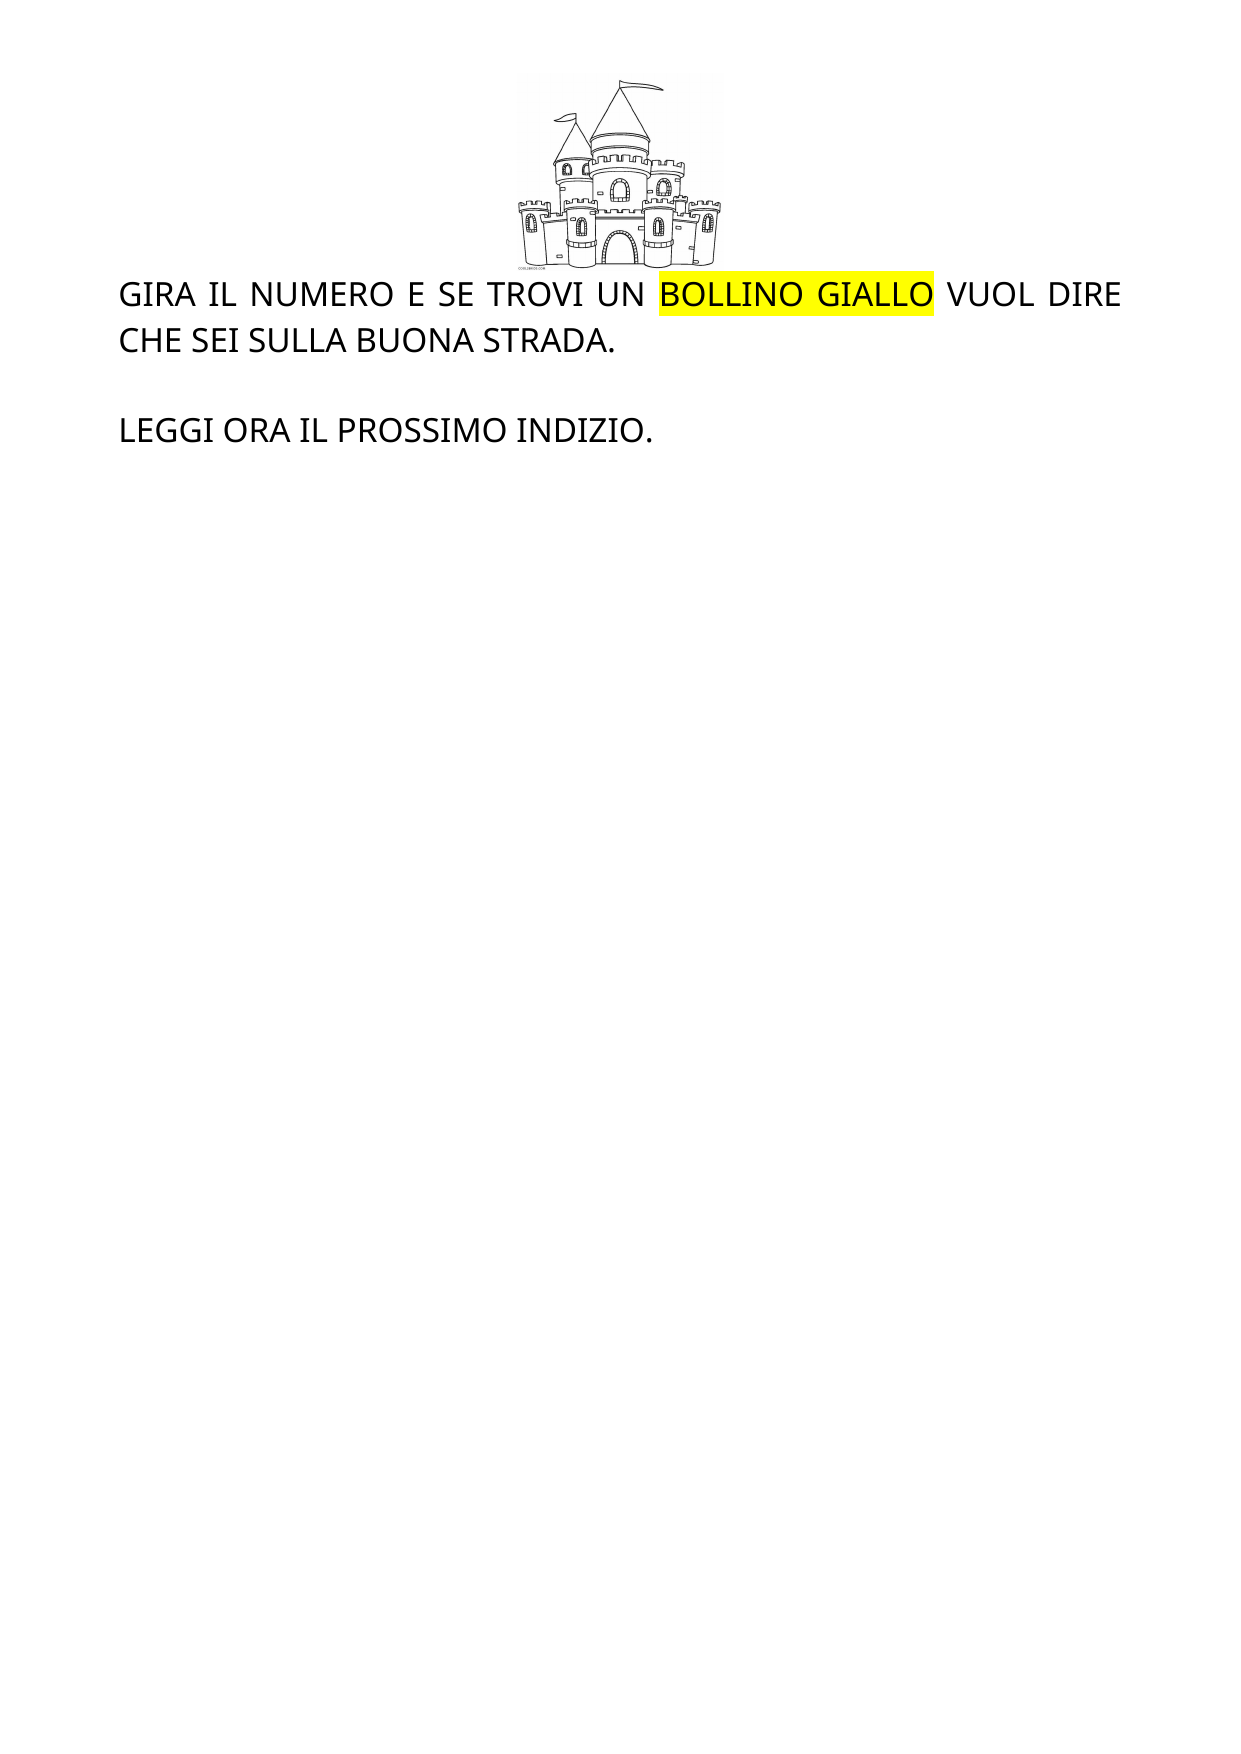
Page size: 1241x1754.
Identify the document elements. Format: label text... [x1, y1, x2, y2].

text LEGGI ORA IL PROSSIMO INDIZIO. [118, 407, 1122, 453]
picture [516, 73, 724, 271]
text GIRA IL NUMERO E SE TROVI UN BOLLINO GIALLO VUOL DIRE CHE SEI SULLA BUONA STRADA. [118, 271, 1122, 362]
